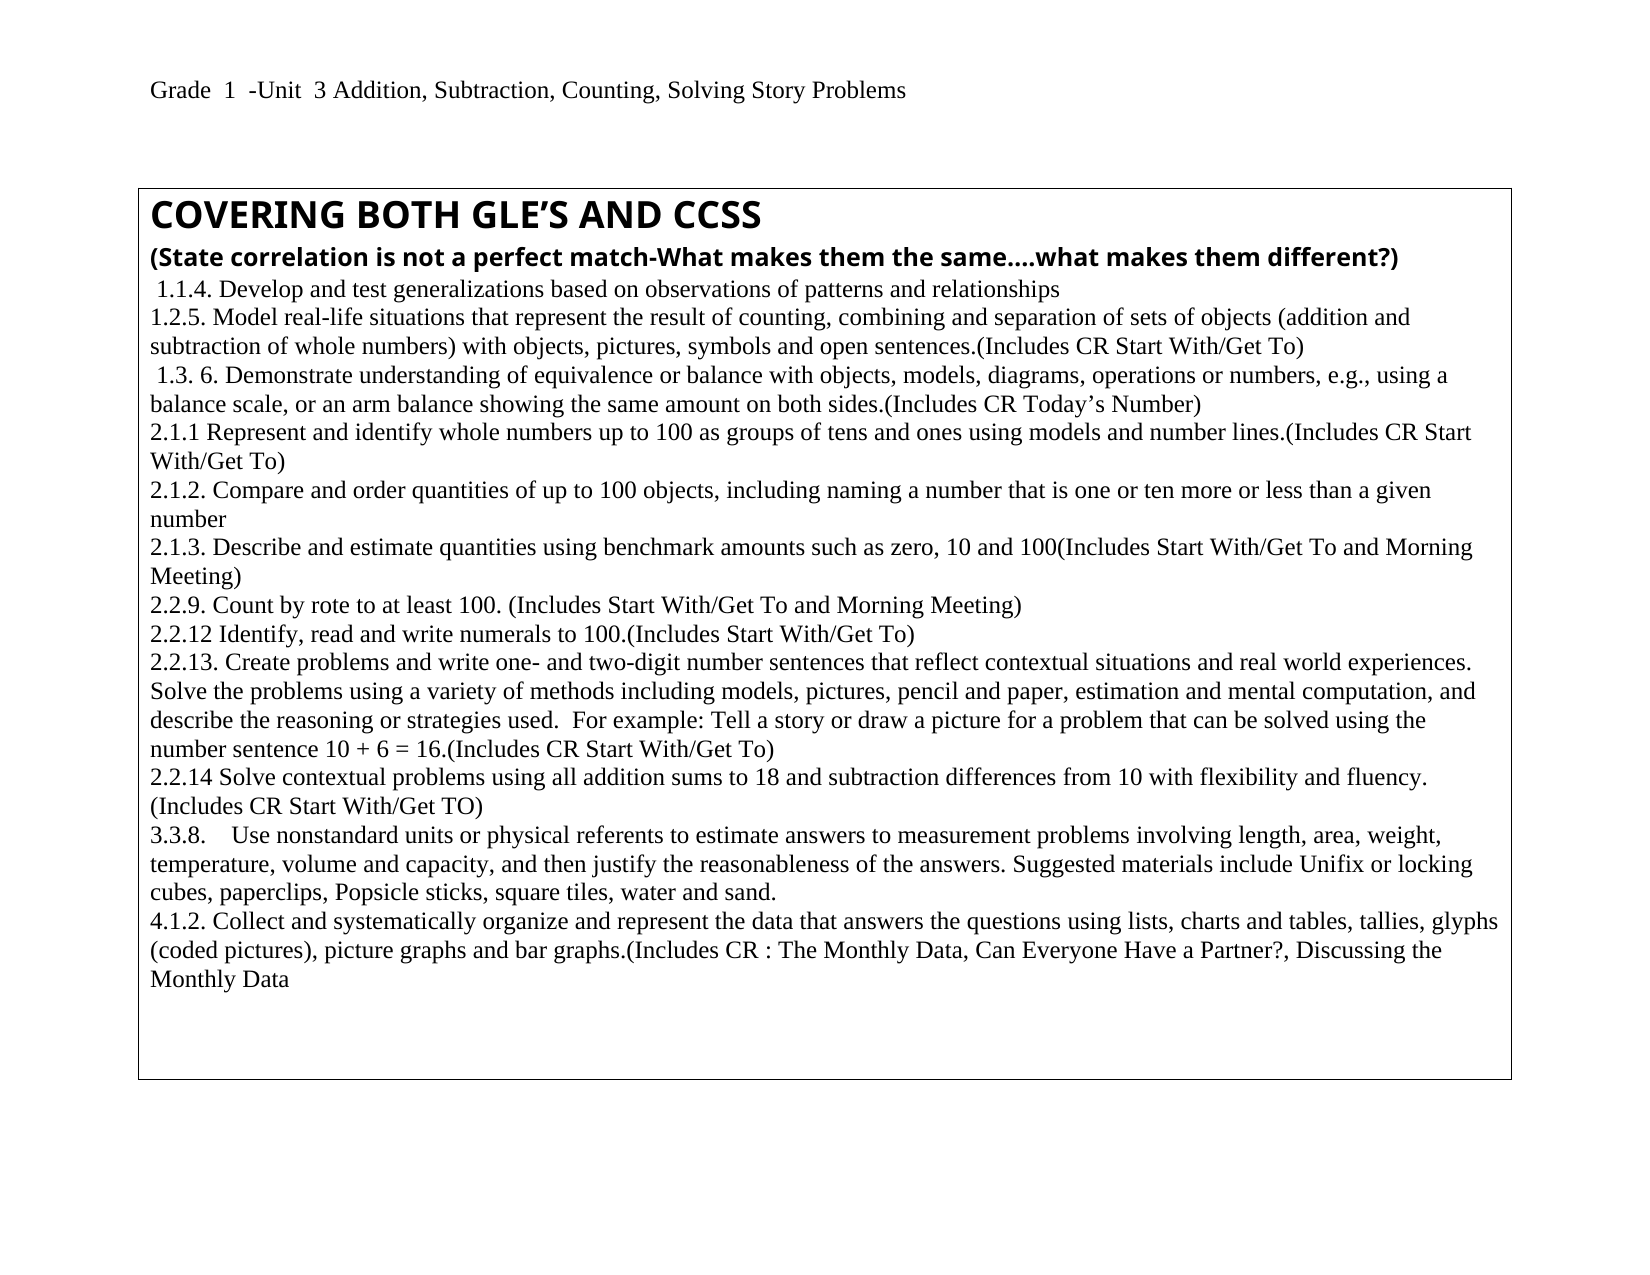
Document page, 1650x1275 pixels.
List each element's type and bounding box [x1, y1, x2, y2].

table_header [139, 189, 1511, 1079]
